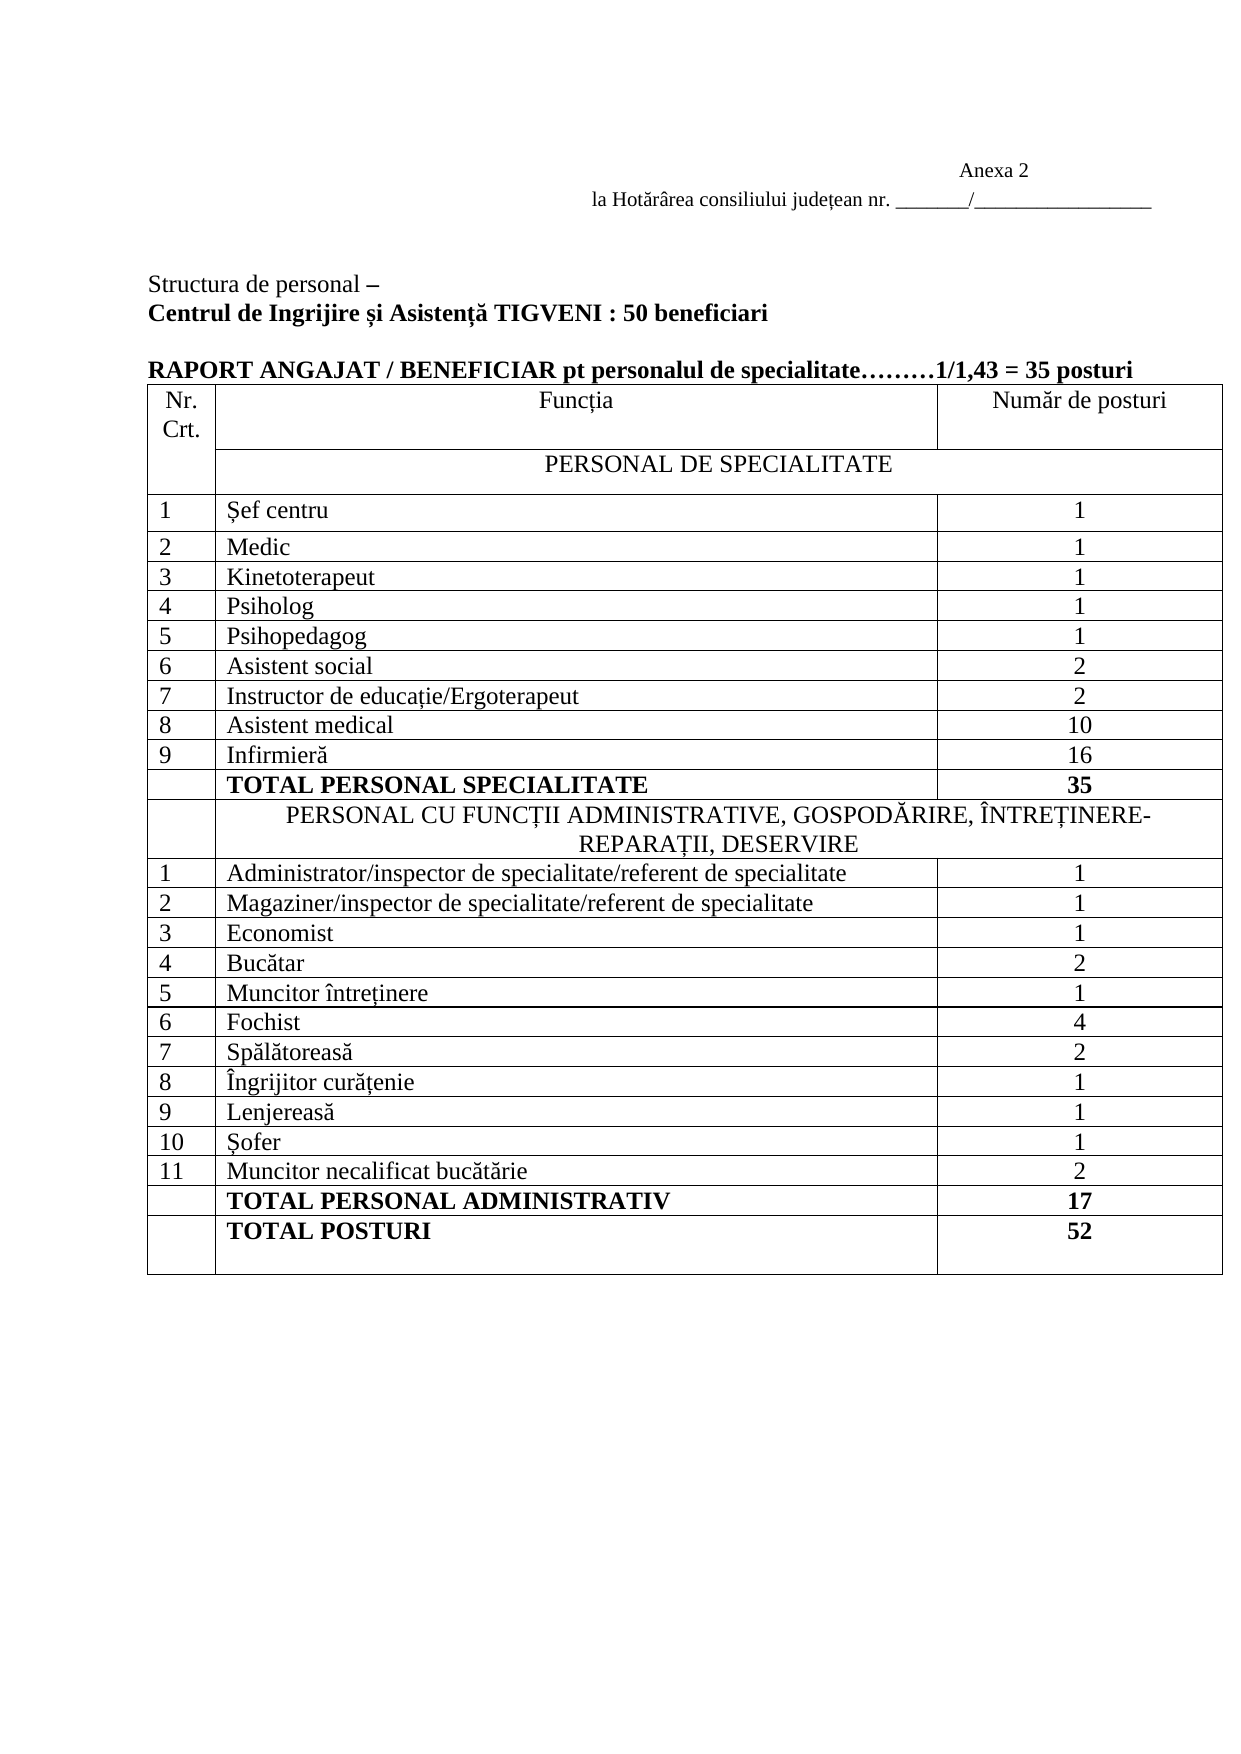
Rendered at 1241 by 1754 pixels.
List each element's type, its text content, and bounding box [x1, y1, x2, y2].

table_cell 2 [148, 888, 215, 917]
table_cell 1 [938, 859, 1222, 887]
table_cell Kinetoterapeut [216, 562, 937, 590]
table_cell Lenjereasă [216, 1097, 937, 1126]
table_cell [148, 1216, 215, 1273]
table_cell TOTAL PERSONAL ADMINISTRATIV [216, 1186, 937, 1215]
table_cell 2 [938, 1037, 1222, 1066]
table_cell 7 [148, 681, 215, 709]
table_cell Asistent social [216, 651, 937, 680]
table_cell Magaziner/inspector de specialitate/referent de specialitate [216, 888, 937, 917]
table_cell 1 [938, 888, 1222, 917]
table_cell 2 [938, 651, 1222, 680]
table_cell 1 [938, 1097, 1222, 1126]
table_cell Asistent medical [216, 711, 937, 739]
table_cell Șef centru [216, 495, 937, 531]
table_cell 6 [148, 1008, 215, 1036]
table_cell 1 [938, 621, 1222, 650]
table_cell 1 [938, 918, 1222, 947]
table_cell 9 [148, 1097, 215, 1126]
table_cell Spălătoreasă [216, 1037, 937, 1066]
table_cell Infirmieră [216, 740, 937, 769]
table_cell Muncitor necalificat bucătărie [216, 1156, 937, 1185]
table_cell 3 [148, 918, 215, 947]
table_cell 8 [148, 1067, 215, 1096]
table_cell Fochist [216, 1008, 937, 1036]
table_cell 16 [938, 740, 1222, 769]
table_cell 10 [938, 711, 1222, 739]
table_cell 6 [148, 651, 215, 680]
table_cell 1 [938, 495, 1222, 531]
text la Hotărârea consiliului județean nr. _______/_________________ [148, 186, 1152, 211]
table_cell 52 [938, 1216, 1222, 1273]
table_cell PERSONAL DE SPECIALITATE [216, 450, 1222, 494]
table_cell 2 [938, 1156, 1222, 1185]
table_cell 17 [938, 1186, 1222, 1215]
table_cell [148, 800, 215, 857]
table_cell 4 [148, 948, 215, 977]
table_cell 1 [938, 562, 1222, 590]
table_cell Instructor de educație/Ergoterapeut [216, 681, 937, 709]
table_cell 2 [148, 532, 215, 561]
text RAPORT ANGAJAT / BENEFICIAR pt personalul de specialitate………1/1,43 = 35 posturi [148, 356, 1152, 384]
table_cell 9 [148, 740, 215, 769]
table_cell Muncitor întreținere [216, 978, 937, 1006]
table_cell 4 [148, 591, 215, 620]
table_cell [148, 770, 215, 799]
table_cell Psihopedagog [216, 621, 937, 650]
table_cell 5 [148, 621, 215, 650]
table_cell TOTAL PERSONAL SPECIALITATE [216, 770, 937, 799]
table_cell 1 [938, 978, 1222, 1006]
text Structura de personal – [148, 269, 1152, 298]
table_cell 1 [938, 532, 1222, 561]
table_cell 4 [938, 1008, 1222, 1036]
table_header Nr. Crt. [148, 385, 215, 494]
table_cell 5 [148, 978, 215, 1006]
table_cell [148, 1186, 215, 1215]
table_cell 2 [938, 948, 1222, 977]
table_cell 1 [148, 859, 215, 887]
table_cell 11 [148, 1156, 215, 1185]
table_cell 1 [938, 1067, 1222, 1096]
text Centrul de Ingrijire și Asistență TIGVENI : 50 beneficiari [148, 298, 1152, 327]
table_cell Economist [216, 918, 937, 947]
text Anexa 2 [148, 158, 1152, 182]
table_cell 1 [938, 591, 1222, 620]
table_cell Administrator/inspector de specialitate/referent de specialitate [216, 859, 937, 887]
table_cell 8 [148, 711, 215, 739]
table_cell TOTAL POSTURI [216, 1216, 937, 1273]
table_cell 1 [148, 495, 215, 531]
table_cell 10 [148, 1127, 215, 1155]
table_cell Psiholog [216, 591, 937, 620]
table_cell Bucătar [216, 948, 937, 977]
table_cell 1 [938, 1127, 1222, 1155]
table_header Număr de posturi [938, 385, 1222, 448]
table_cell 35 [938, 770, 1222, 799]
table_cell Îngrijitor curățenie [216, 1067, 937, 1096]
table_header Funcția [216, 385, 937, 448]
table_cell 2 [938, 681, 1222, 709]
table_cell PERSONAL CU FUNCȚII ADMINISTRATIVE, GOSPODĂRIRE, ÎNTREȚINERE-REPARAȚII, DESERVIRE [216, 800, 1222, 857]
table_cell Șofer [216, 1127, 937, 1155]
table_cell Medic [216, 532, 937, 561]
table_cell 3 [148, 562, 215, 590]
table_cell 7 [148, 1037, 215, 1066]
